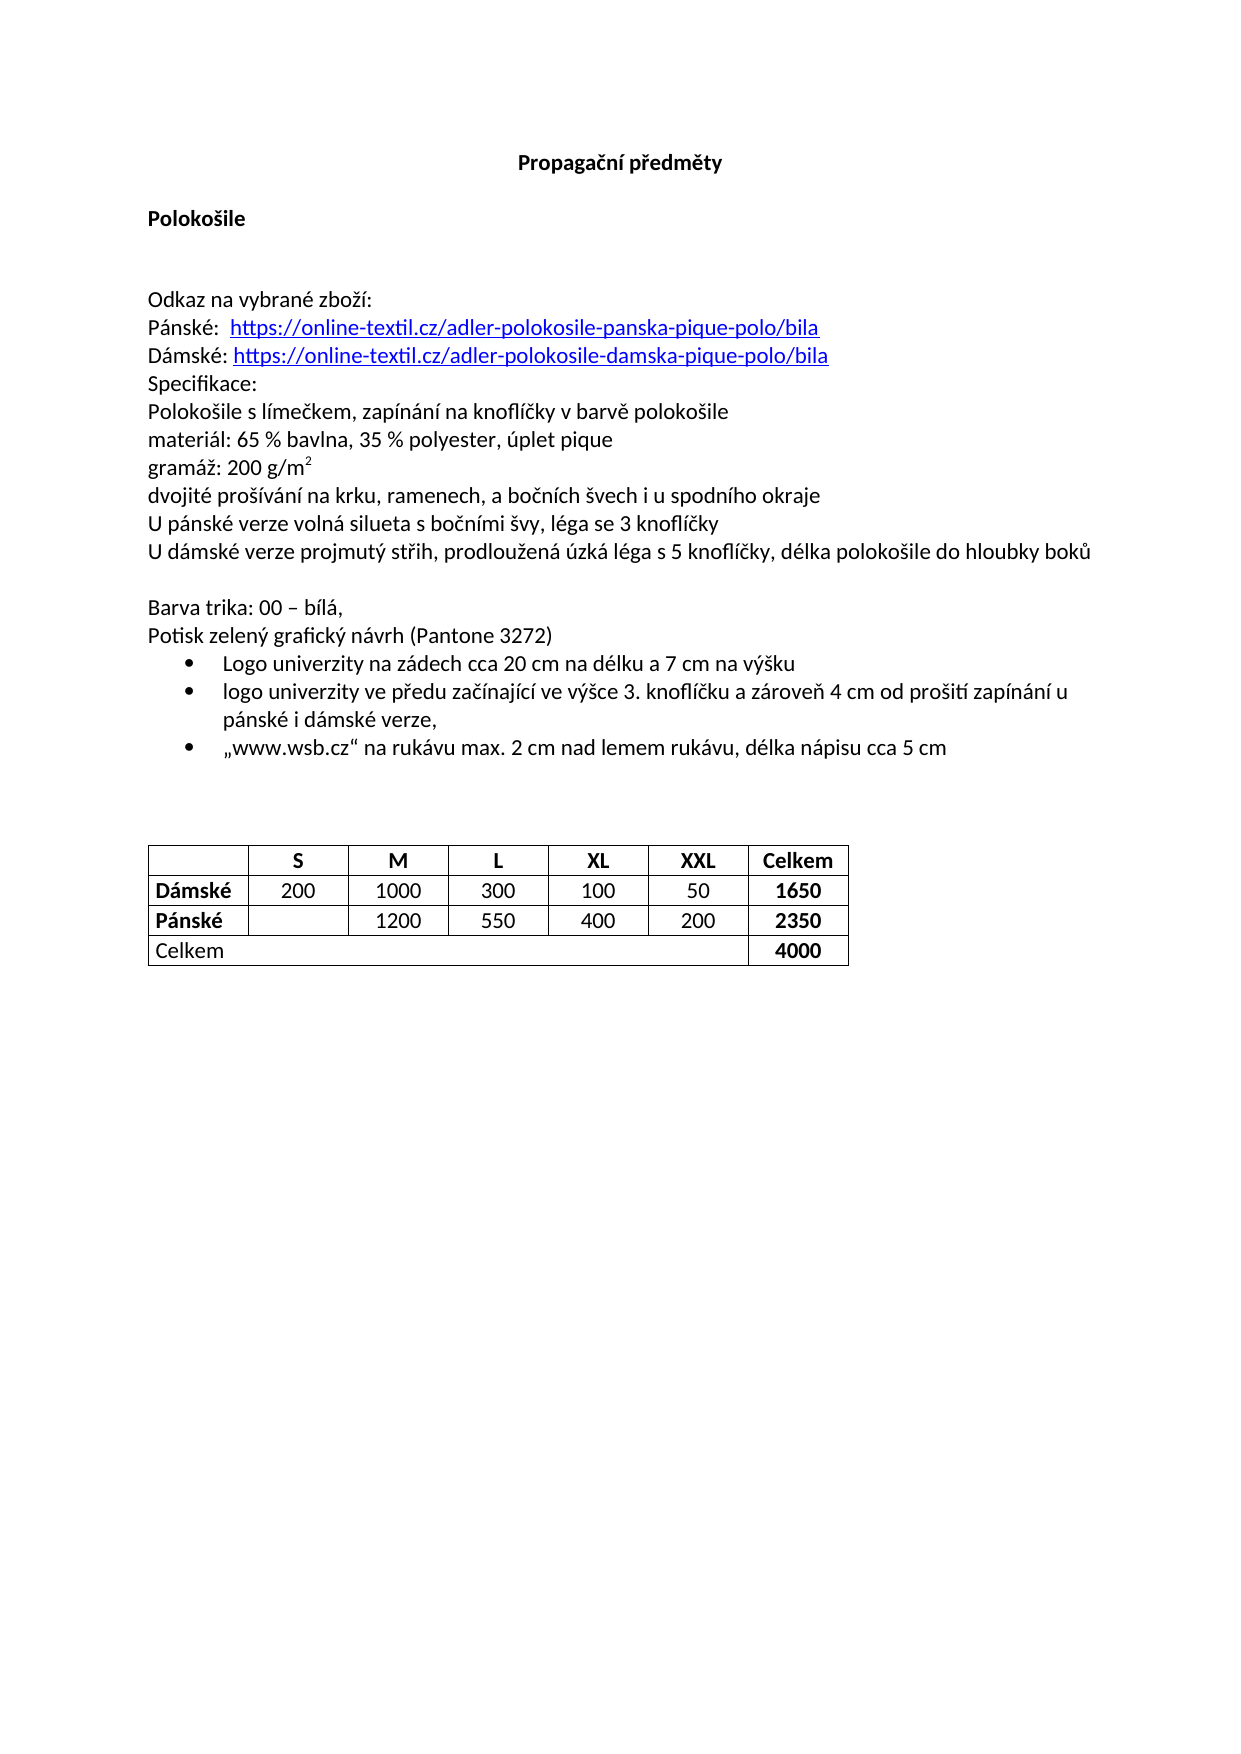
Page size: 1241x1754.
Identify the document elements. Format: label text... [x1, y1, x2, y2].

table_cell [249, 906, 348, 935]
table_cell Dámské [149, 876, 248, 905]
table_header XL [549, 846, 648, 875]
table_cell 550 [449, 906, 548, 935]
list Logo univerzity na zádech cca 20 cm na délku a 7 cm na výšku [185, 649, 1093, 677]
text materiál: 65 % bavlna, 35 % polyester, úplet pique [148, 425, 1093, 453]
list „www.wsb.cz“ na rukávu max. 2 cm nad lemem rukávu, délka nápisu cca 5 cm [185, 733, 1093, 761]
text dvojité prošívání na krku, ramenech, a bočních švech i u spodního okraje [148, 481, 1093, 509]
text U dámské verze projmutý střih, prodloužená úzká léga s 5 knoflíčky, délka polokošile do hloubky boků [148, 537, 1093, 565]
text Specifikace: [148, 369, 1093, 397]
list logo univerzity ve předu začínající ve výšce 3. knoflíčku a zároveň 4 cm od prošití zapínání u pánské i dámské verze, [185, 677, 1093, 733]
table_cell Pánské [149, 906, 248, 935]
table_cell 300 [449, 876, 548, 905]
text Potisk zelený grafický návrh (Pantone 3272) [148, 621, 1093, 649]
text U pánské verze volná silueta s bočními švy, léga se 3 knoflíčky [148, 509, 1093, 537]
table_cell Celkem [149, 936, 748, 965]
text Pánské: https://online-textil.cz/adler-polokosile-panska-pique-polo/bila [148, 313, 1093, 341]
table_cell 50 [649, 876, 748, 905]
table_header L [449, 846, 548, 875]
table_cell 400 [549, 906, 648, 935]
text Polokošile [148, 204, 1093, 232]
table_cell 100 [549, 876, 648, 905]
text Barva trika: 00 – bílá, [148, 593, 1093, 621]
table_cell 200 [249, 876, 348, 905]
text Odkaz na vybrané zboží: [148, 285, 1093, 313]
table_cell 1200 [349, 906, 448, 935]
text Polokošile s límečkem, zapínání na knoflíčky v barvě polokošile [148, 397, 1093, 425]
table_cell 200 [649, 906, 748, 935]
table_header [149, 846, 248, 875]
table_header XXL [649, 846, 748, 875]
table_cell 1650 [749, 876, 848, 905]
text gramáž: 200 g/m2 [148, 453, 1093, 481]
table_cell 2350 [749, 906, 848, 935]
table_header Celkem [749, 846, 848, 875]
text Dámské: https://online-textil.cz/adler-polokosile-damska-pique-polo/bila [148, 341, 1093, 369]
table_header S [249, 846, 348, 875]
table_header M [349, 846, 448, 875]
table_cell 1000 [349, 876, 448, 905]
table_cell 4000 [749, 936, 848, 965]
text Propagační předměty [148, 148, 1093, 176]
